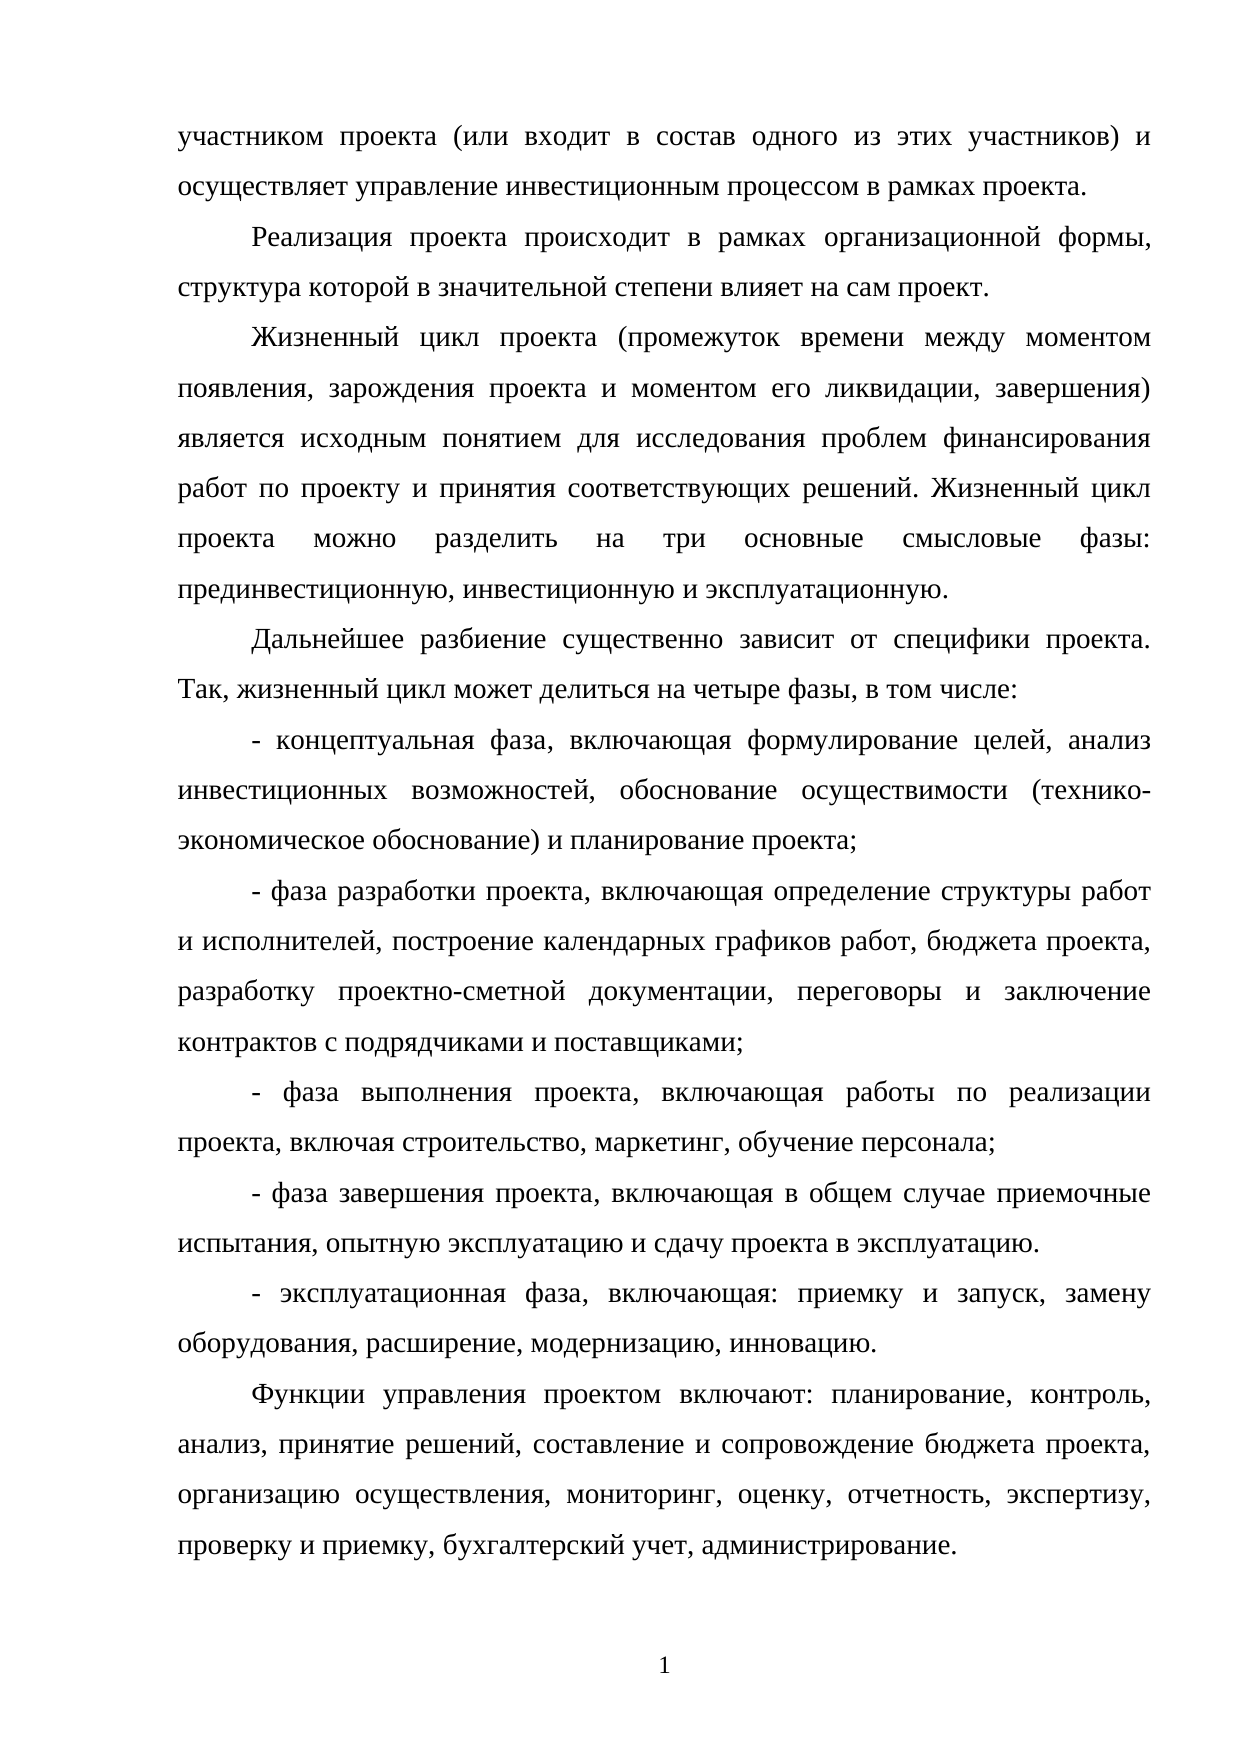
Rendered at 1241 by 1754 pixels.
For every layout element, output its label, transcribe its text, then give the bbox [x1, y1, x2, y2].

text - эксплуатационная фаза, включающая: приемку и запуск, замену оборудования, расширение, модернизацию, инновацию. [177, 1275, 1152, 1359]
text Жизненный цикл проекта (промежуток времени между моментом появления, зарождения проекта и моментом его ликвидации, завершения) является исходным понятием для исследования проблем финансирования работ по проекту и принятия соответствующих решений. Жизненный цикл проекта можно разделить на три основные смысловые фазы: прединвестиционную, инвестиционную и эксплуатационную. [177, 319, 1152, 604]
text Реализация проекта происходит в рамках организационной формы, структура которой в значительной степени влияет на сам проект. [177, 219, 1152, 303]
text - фаза завершения проекта, включающая в общем случае приемочные испытания, опытную эксплуатацию и сдачу проекта в эксплуатацию. [177, 1175, 1152, 1258]
text - фаза разработки проекта, включающая определение структуры работ и исполнителей, построение календарных графиков работ, бюджета проекта, разработку проектно-сметной документации, переговоры и заключение контрактов с подрядчиками и поставщиками; [177, 873, 1152, 1057]
text Функции управления проектом включают: планирование, контроль, анализ, принятие решений, составление и сопровождение бюджета проекта, организацию осуществления, мониторинг, оценку, отчетность, экспертизу, проверку и приемку, бухгалтерский учет, администрирование. [177, 1376, 1152, 1560]
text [177, 118, 1152, 202]
text - концептуальная фаза, включающая формулирование целей, анализ инвестиционных возможностей, обоснование осуществимости (технико-экономическое обоснование) и планирование проекта; [177, 722, 1152, 856]
text - фаза выполнения проекта, включающая работы по реализации проекта, включая строительство, маркетинг, обучение персонала; [177, 1074, 1152, 1158]
text Дальнейшее разбиение существенно зависит от специфики проекта. Так, жизненный цикл может делиться на четыре фазы, в том числе: [177, 621, 1152, 705]
